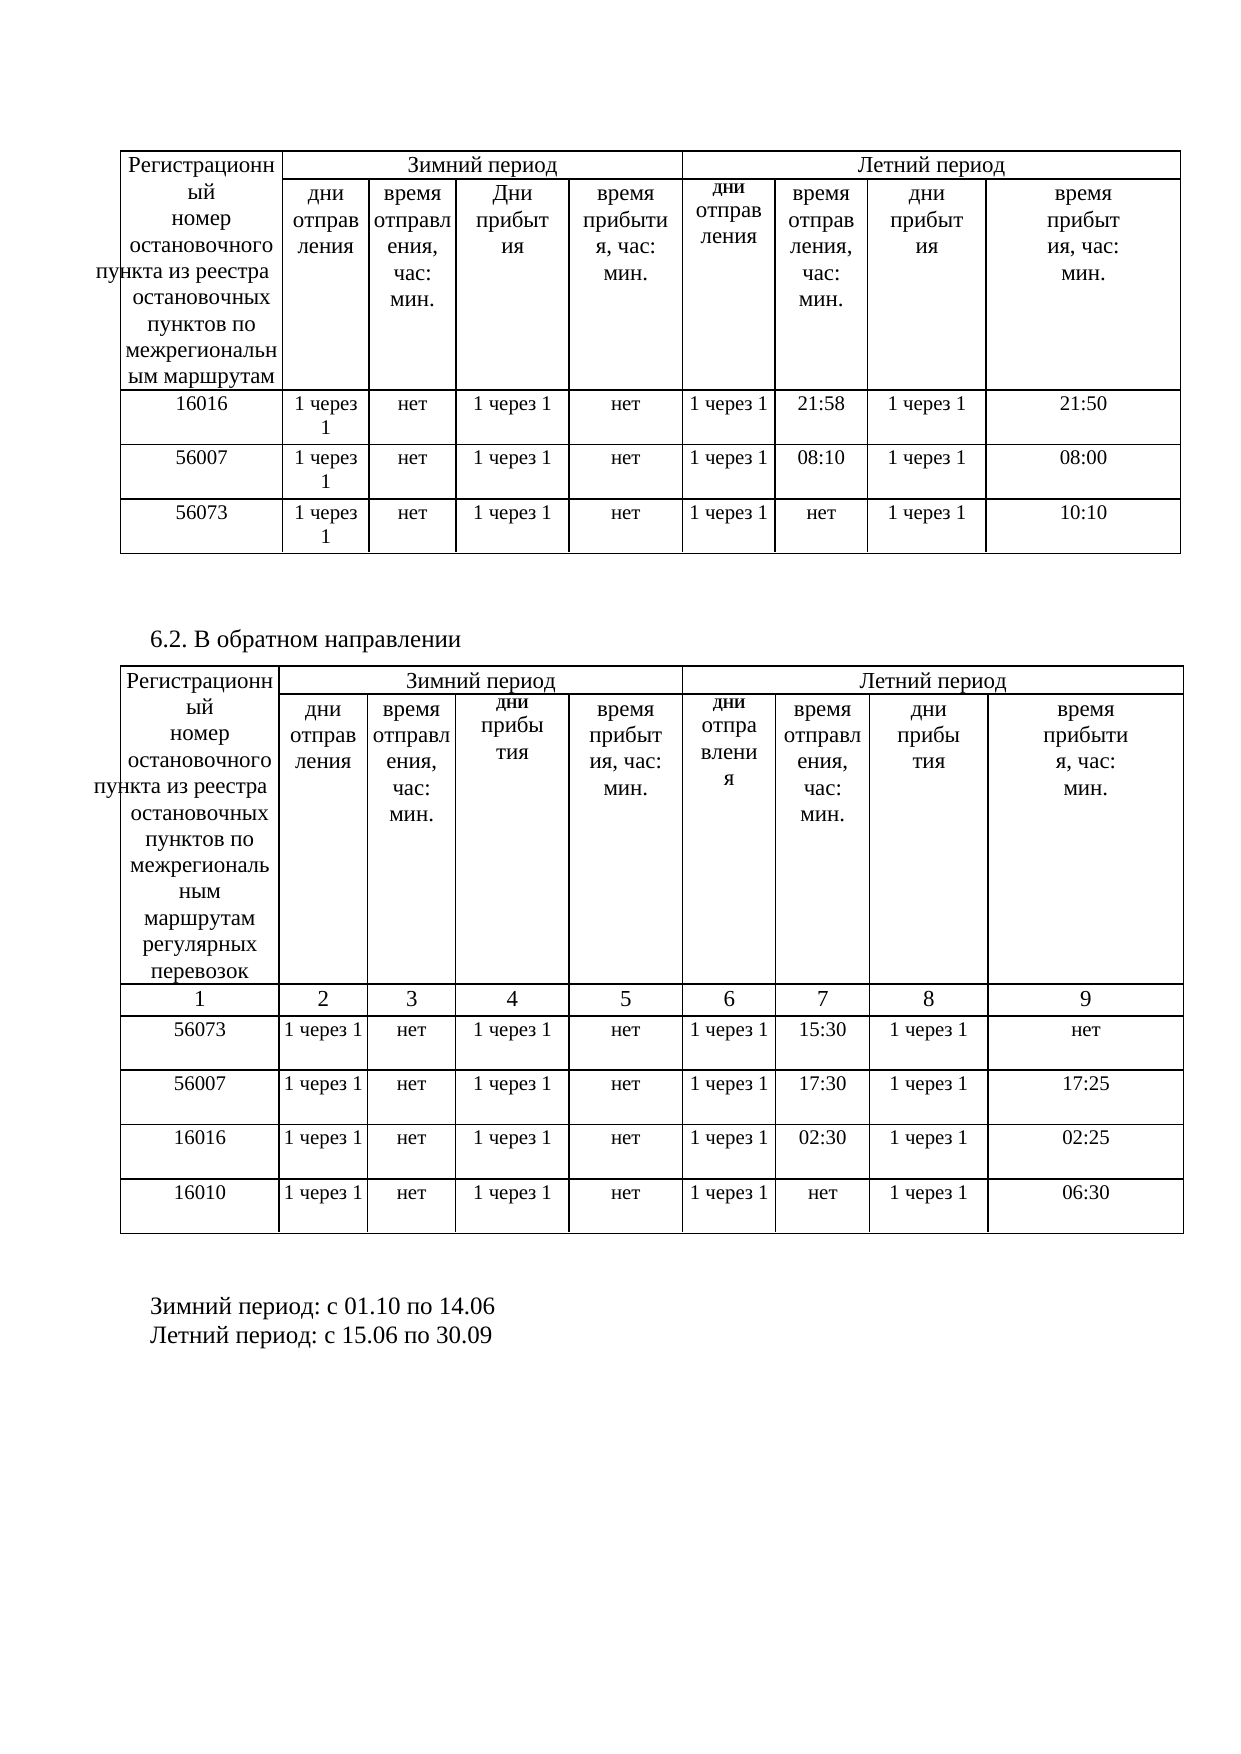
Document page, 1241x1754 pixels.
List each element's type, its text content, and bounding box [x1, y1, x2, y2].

table_cell нет [368, 1180, 455, 1232]
table_header Зимний период [280, 667, 682, 693]
table_cell 1 через 1 [683, 1017, 775, 1069]
table_cell 5 [570, 985, 682, 1015]
table_cell 1 через 1 [283, 445, 368, 498]
table_cell 08:00 [987, 445, 1180, 498]
table_header Зимний период [283, 152, 682, 178]
table_cell время отправл ения, час: мин. [370, 180, 455, 389]
table_cell нет [570, 1017, 682, 1069]
table_cell нет [570, 1071, 682, 1124]
table_cell ДНИ прибы тия [456, 695, 568, 983]
table_header Регистрационный номер остановочного пункта из реестра остановочных пунктов по межрегиональным маршрутам регулярных перевозок [121, 667, 278, 983]
table_cell время отправл ения, час: мин. [776, 695, 869, 983]
table_cell 1 [121, 985, 278, 1015]
table_cell ДНИ отпра влени я [683, 695, 775, 983]
table_cell 56007 [121, 445, 282, 498]
table_cell 1 через 1 [683, 1071, 775, 1124]
table_cell время прибыт ия, час: мин. [570, 695, 682, 983]
table_cell 1 через 1 [280, 1017, 367, 1069]
table_cell 10:10 [987, 500, 1180, 552]
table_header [121, 152, 282, 389]
table_cell 21:50 [987, 391, 1180, 444]
table_cell 1 через 1 [283, 500, 368, 552]
table_cell дни прибы тия [870, 695, 987, 983]
table_cell 9 [989, 985, 1183, 1015]
table_cell 1 через 1 [280, 1125, 367, 1178]
table_cell нет [368, 1125, 455, 1178]
table_cell время прибыт ия, час: мин. [987, 180, 1180, 389]
table_cell 4 [456, 985, 568, 1015]
table_cell 1 через 1 [683, 445, 774, 498]
table_cell нет [570, 391, 682, 444]
table_cell 56007 [121, 1071, 278, 1124]
table_cell нет [776, 1180, 869, 1232]
table_cell 1 через 1 [870, 1180, 987, 1232]
table_cell 1 через 1 [683, 500, 774, 552]
table_header Летний период [683, 667, 1183, 693]
table_cell 21:58 [776, 391, 867, 444]
table_cell 08:10 [776, 445, 867, 498]
table_cell 1 через 1 [457, 500, 568, 552]
table_cell 1 через 1 [870, 1071, 987, 1124]
table_cell нет [570, 445, 682, 498]
table_cell 1 через 1 [283, 391, 368, 444]
table_cell нет [370, 500, 455, 552]
table_cell нет [368, 1071, 455, 1124]
table_cell время отправ ления, час: мин. [776, 180, 867, 389]
table_cell 1 через 1 [683, 1125, 775, 1178]
table_cell нет [370, 391, 455, 444]
table_cell 16010 [121, 1180, 278, 1232]
table_cell 17:30 [776, 1071, 869, 1124]
table_cell 6 [683, 985, 775, 1015]
table_cell 1 через 1 [280, 1071, 367, 1124]
table_cell 1 через 1 [456, 1180, 568, 1232]
table_cell 16016 [121, 1125, 278, 1178]
table_cell 56073 [121, 1017, 278, 1069]
table_cell 1 через 1 [868, 445, 985, 498]
table_cell 1 через 1 [683, 391, 774, 444]
table_cell 02:30 [776, 1125, 869, 1178]
table_cell дни отправ ления [280, 695, 367, 983]
table_cell нет [370, 445, 455, 498]
table_cell 1 через 1 [868, 391, 985, 444]
table_cell время прибыти я, час: мин. [570, 180, 682, 389]
table_cell нет [570, 1125, 682, 1178]
table_cell 56073 [121, 500, 282, 552]
table_cell 1 через 1 [456, 1125, 568, 1178]
table_cell 1 через 1 [457, 445, 568, 498]
text 6.2. В обратном направлении [150, 624, 1090, 653]
text Зимний период: с 01.10 по 14.06 [150, 1291, 1090, 1320]
table_cell 1 через 1 [456, 1017, 568, 1069]
table_cell нет [570, 1180, 682, 1232]
table_cell 17:25 [989, 1071, 1183, 1124]
table_header Летний период [683, 152, 1180, 178]
text Летний период: с 15.06 по 30.09 [150, 1320, 1090, 1349]
table_cell нет [776, 500, 867, 552]
table_cell 16016 [121, 391, 282, 444]
table_cell 8 [870, 985, 987, 1015]
table_cell 7 [776, 985, 869, 1015]
table_cell 1 через 1 [868, 500, 985, 552]
table_cell 02:25 [989, 1125, 1183, 1178]
table_cell 2 [280, 985, 367, 1015]
table_cell Дни прибыт ия [457, 180, 568, 389]
table_cell 3 [368, 985, 455, 1015]
table_cell время прибыти я, час: мин. [989, 695, 1183, 983]
table_cell 1 через 1 [280, 1180, 367, 1232]
table_cell 1 через 1 [870, 1125, 987, 1178]
table_cell ДНИ отправ ления [683, 180, 774, 389]
table_cell 1 через 1 [456, 1071, 568, 1124]
table_cell нет [368, 1017, 455, 1069]
table_cell время отправл ения, час: мин. [368, 695, 455, 983]
table_cell дни прибыт ия [868, 180, 985, 389]
table_cell 06:30 [989, 1180, 1183, 1232]
table_cell 1 через 1 [870, 1017, 987, 1069]
table_cell 1 через 1 [683, 1180, 775, 1232]
table_cell 15:30 [776, 1017, 869, 1069]
table_cell дни отправ ления [283, 180, 368, 389]
table_cell 1 через 1 [457, 391, 568, 444]
table_cell нет [570, 500, 682, 552]
table_cell нет [989, 1017, 1183, 1069]
